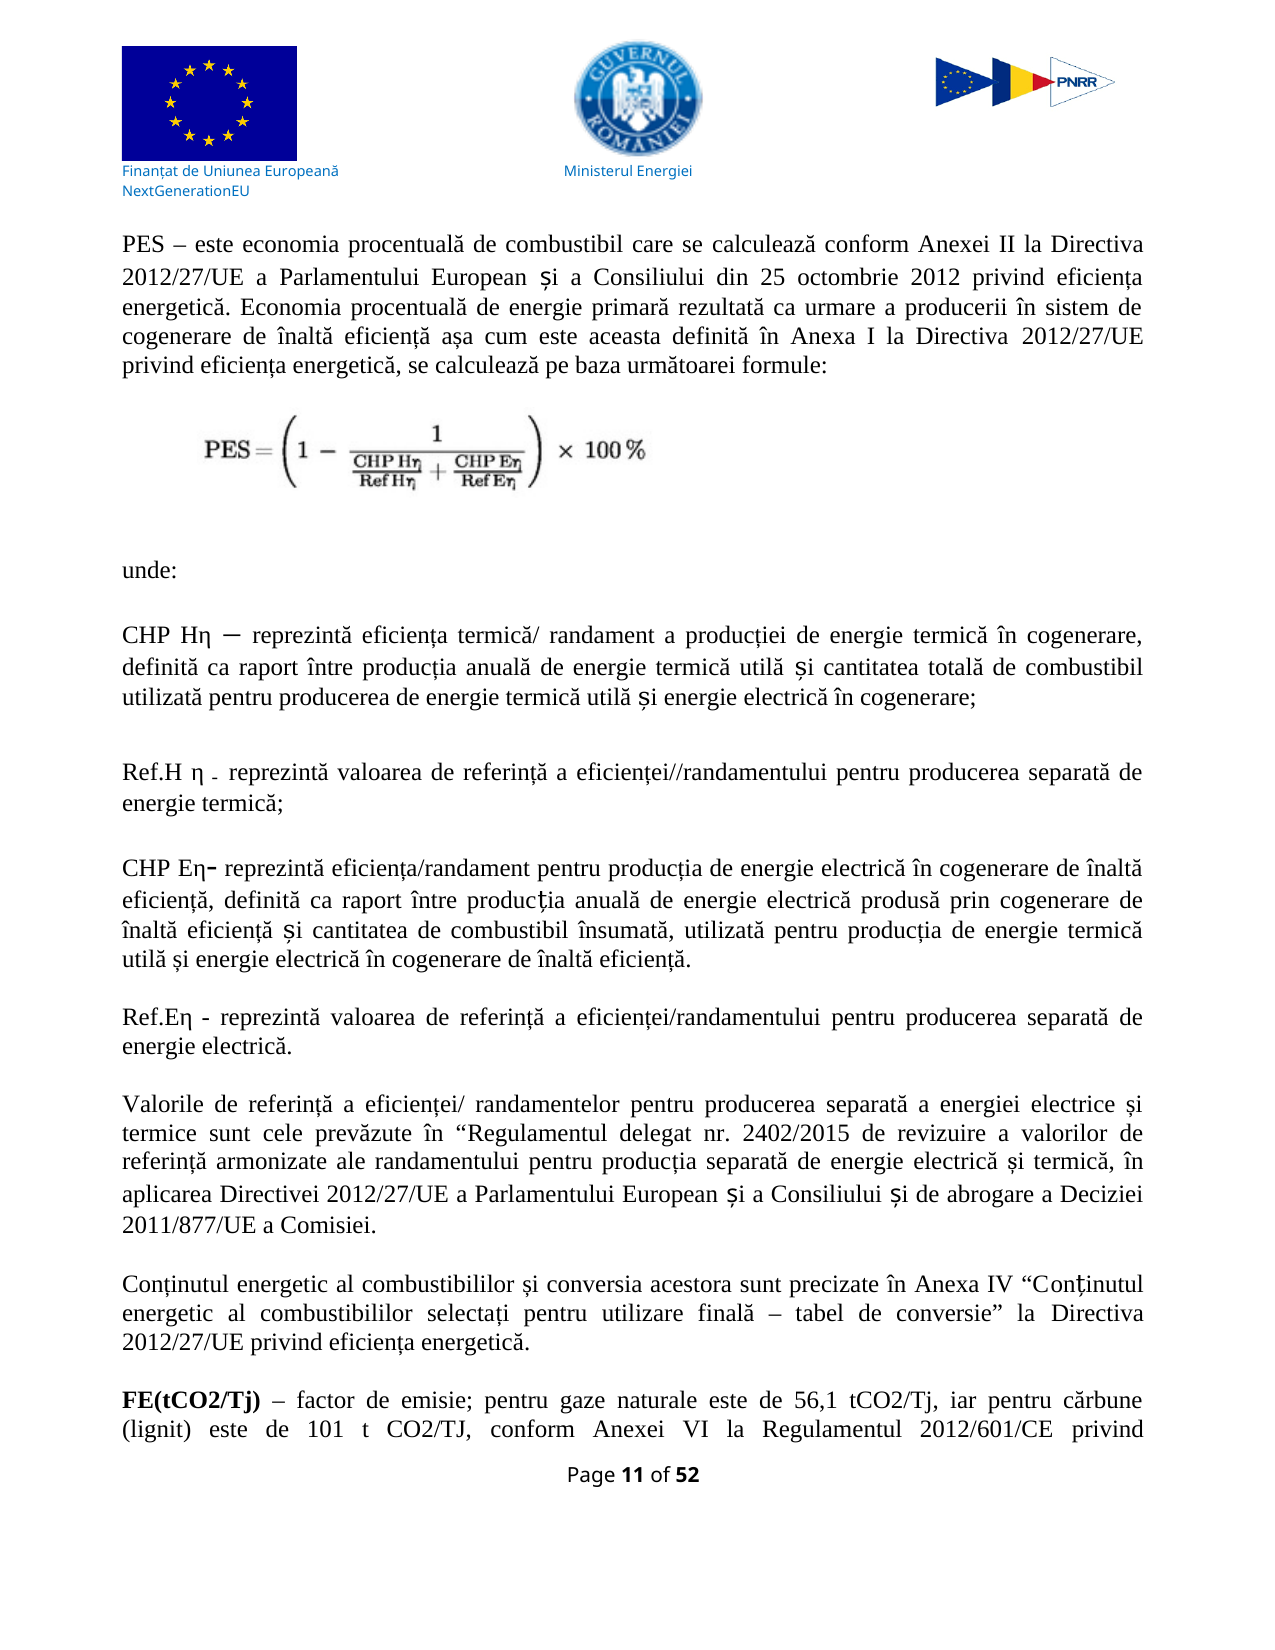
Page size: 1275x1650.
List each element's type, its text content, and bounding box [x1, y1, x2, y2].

picture [196, 407, 653, 498]
text Conținutul energetic al combustibililor și conversia acestora sunt precizate în Anexa IV “Conținutul energetic al combustibililor selectați pentru utilizare finală – tabel de conversie” la Directiva 2012/27/UE privind eficiența energetică. [122, 1268, 1144, 1356]
picture [121, 46, 297, 161]
text CHP Hη – reprezintă eficiența termică/ randament a producției de energie termică în cogenerare, definită ca raport între producția anuală de energie termică utilă și cantitatea totală de combustibil utilizată pentru producerea de energie termică utilă și energie electrică în cogenerare; [122, 612, 1144, 711]
text Valorile de referință a eficienței/ randamentelor pentru producerea separată a energiei electrice și termice sunt cele prevăzute în “Regulamentul delegat nr. 2402/2015 de revizuire a valorilor de referință armonizate ale randamentului pentru producția separată de energie electrică și termică, în aplicarea Directivei 2012/27/UE a Parlamentului European și a Consiliului și de abrogare a Deciziei 2011/877/UE a Comisiei. [122, 1089, 1144, 1239]
text Ref.Eη - reprezintă valoarea de referință a eficienței/randamentului pentru producerea separată de energie electrică. [122, 1002, 1144, 1060]
picture [550, 26, 728, 161]
text unde: [122, 555, 1144, 583]
text PES – este economia procentuală de combustibil care se calculează conform Anexei II la Directiva 2012/27/UE a Parlamentului European și a Consiliului din 25 octombrie 2012 privind eficiența energetică. Economia procentuală de energie primară rezultată ca urmare a producerii în sistem de cogenerare de înaltă eficiență așa cum este aceasta definită în Anexa I la Directiva 2012/27/UE privind eficiența energetică, se calculează pe baza următoarei formule: [122, 229, 1144, 378]
text Ref.H η - reprezintă valoarea de referință a eficienței//randamentului pentru producerea separată de energie termică; [122, 749, 1144, 816]
text CHP Eη- reprezintă eficiența/randament pentru producția de energie electrică în cogenerare de înaltă eficiență, definită ca raport între producția anuală de energie electrică produsă prin cogenerare de înaltă eficiență și cantitatea de combustibil însumată, utilizată pentru producția de energie termică utilă și energie electrică în cogenerare de înaltă eficiență. [122, 846, 1144, 973]
picture [922, 9, 1126, 161]
